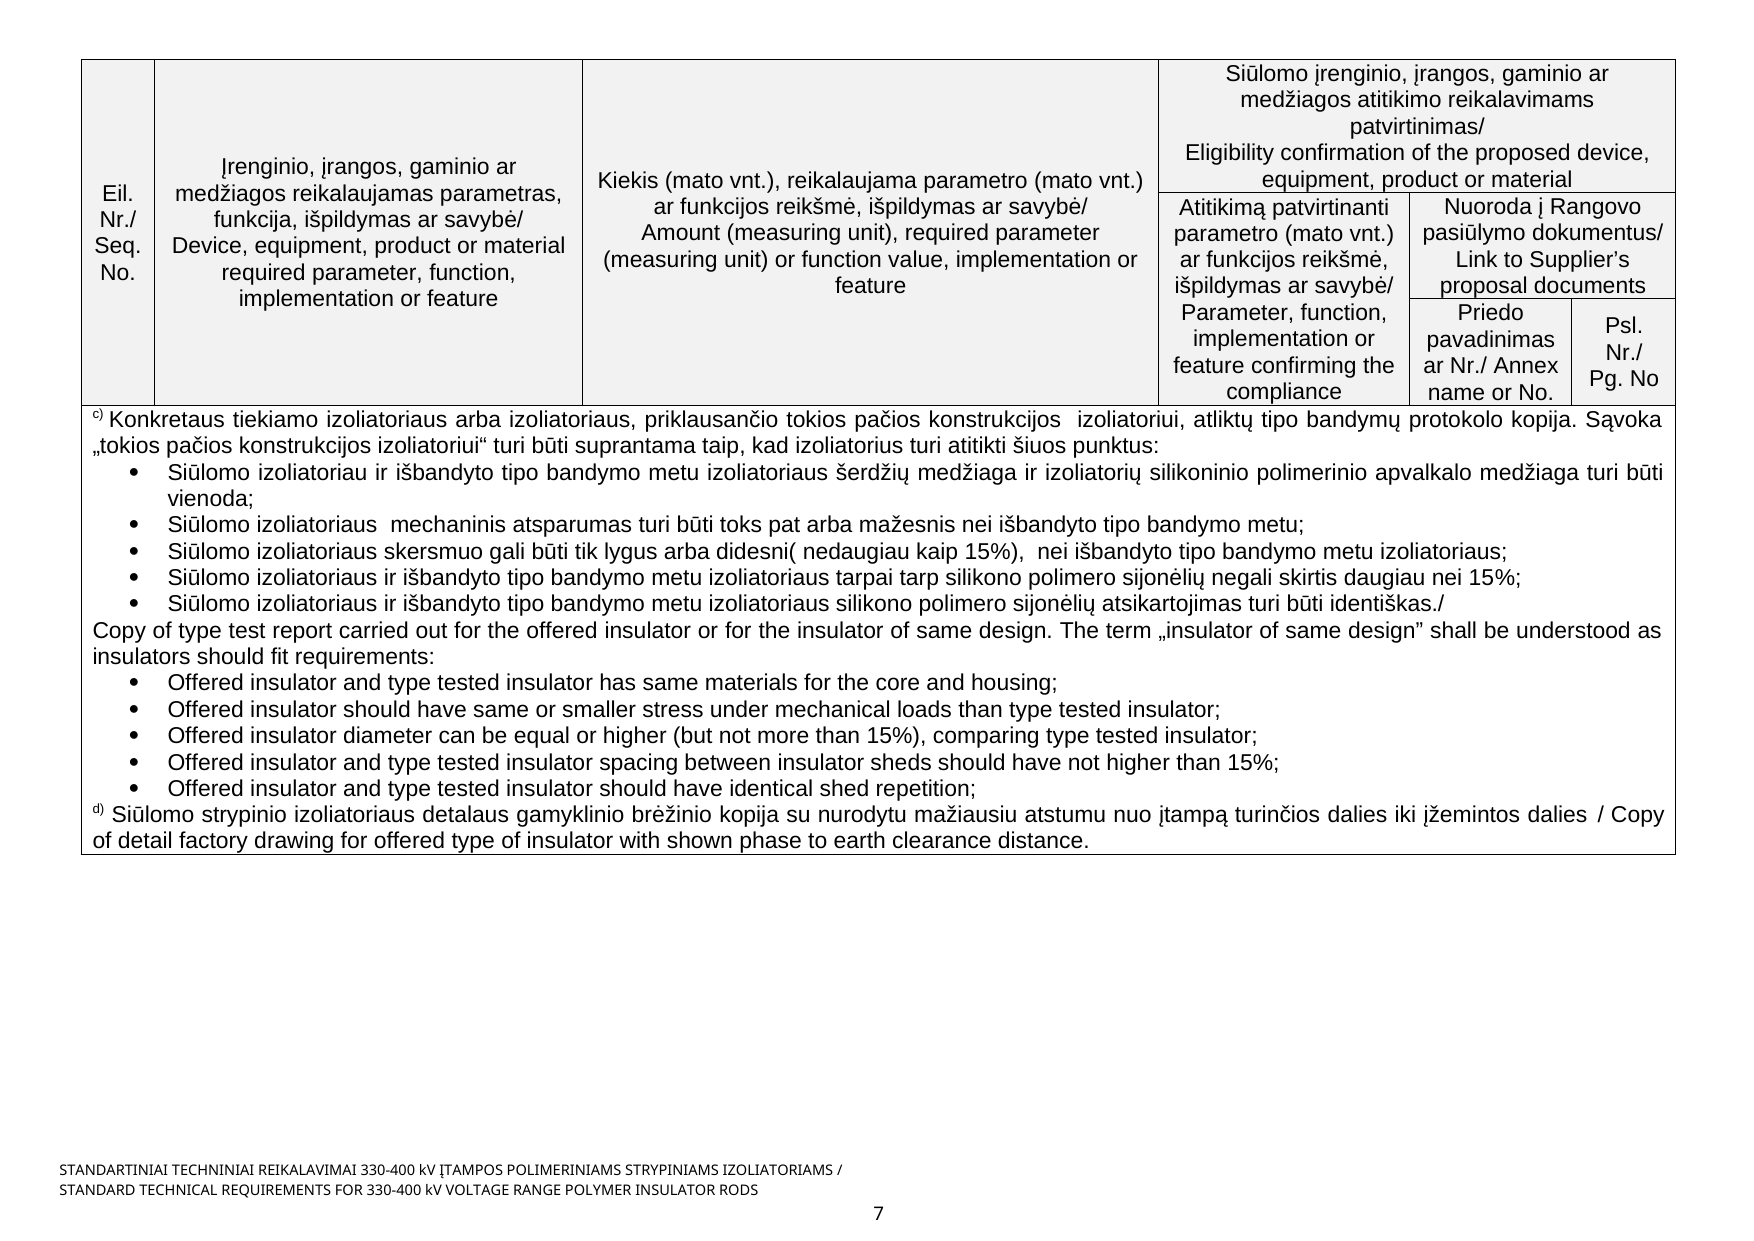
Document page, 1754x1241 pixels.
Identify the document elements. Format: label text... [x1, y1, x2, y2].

table_header Eil. Nr./ Seq. No. [82, 60, 154, 405]
table_header Įrenginio, įrangos, gaminio ar medžiagos reikalaujamas parametras, funkcija, išpildymas ar savybė/ Device, equipment, product or material required parameter, function, implementation or feature [155, 60, 582, 405]
table_cell Nuoroda į Rangovo pasiūlymo dokumentus/ Link to Supplier’s proposal documents [1410, 193, 1675, 298]
table_cell Pastabos/ Notes: Gamintojas gali vadovautis standartais ir sertifikatais lygiaverčiais šiuose reikalavimuose nurodytiems IEC standartams ir ISO sertifikatams/ The manufacturer may follow the standards and certificates equivalent to IEC standards and ISO certificates specified in these requirements. 1) Reikalavimas taikomas izoliatoriaus strypo tvirtinimo armatūrai/ Requirement applies to end fittings of insulator rod; 2) Reikalavimai lanko apsaugos įtaiso ir vainikinio išlydžio žiedų fiksavimo medžiagoms/ Requirements for Arc protection device and corona rings fixation materials; 3) Techniniame projekte dydžių reikšmės gali būti koreguojamos, tačiau tik griežtinant reikalavimus/ Values can be adjusted in a process of preparation of technical project but only to more severe conditions; 4) Izoliatoriaus klasė parenkama pagal projektavimo metu atliktus mechaninių apkrovų skaičiavimus. Jei atlikus skaičiavimus gaunama didesnė vertė už nurodytą, turi būti parenkamas aukštesnės klasės izoliatorius/ The class of insulator is chosen according to mechanical load calculation results obtained during design. If obtained value is greater than specified, a higher-class insulator must be selected; 5) Sauso išlydžio kelias matuojamas tarp jungiamųjų detalių arba vainikinio išlydžio žiedų arba lanko apsaugos įtaisų (priklausomai nuo to, kokia konstrukcija bus naudojama), priklausomai nuo įtampos 362 kV ar 420kV pasirenkama viena iš reikšmių atitinkamai ≥2600 arba ≥3300/ Arcing distance measured between Fittings or Corona rings or Arc protection devices (depending what construction will be used), depending on the voltage 362 kV or 420 kV selectable one of values ≥2600 or ≥3300 respectively; 6) Taikoma strypiniams izoliatoriams su vainikinio išlydžio žiedais arba lanko apsaugos įtaisais, arba kombinuotiems vainikinio išlydžio žiedams su lanko apsauga. Vainikinio išlydžio žiedai arba lanko apsaugos įtaisai, arba kombinuoti vainikinio išlydžio žiedais su lanko apsauga tiekiami kartu su izoliatoriumi turi būti išbandyti pagal LST EN 61109 ir tiekiami iš to paties gamintojo / Applicable for insulators with corona rings or arcing protection device or combined corona rings with arc protection. Supplied corona rings or arcing protection devices, or combined corona rings with arc protection together with insulator should be tested according LST EN 61109 and supplied from the same manufacturer; 7) Parenkama rengiant techninį projektą/ Choose during the preparation of the technical project. Rangovo teikiama dokumentacija reikalaujamo parametro atitikimo pagrindimui/ Documentation provided by the contractor to justify required parameter of the equipment: a) Įrenginio gamintojo katalogo ir/ar techninių parametrų suvestinės, ir/ar brėžinio kopija/ Copy of the equipment‘s manufacturer catalogue and/or summary of technical parameters, and/or drawing of the equipment; b) Sertifikato kopija/ Copy of the certificate; c) Konkretaus tiekiamo izoliatoriaus arba izoliatoriaus, priklausančio tokios pačios konstrukcijos izoliatoriui, atliktų tipo bandymų protokolo kopija. Sąvoka „tokios pačios konstrukcijos izoliatoriui“ turi būti suprantama taip, kad izoliatorius turi atitikti šiuos punktus: Siūlomo izoliatoriau ir išbandyto tipo bandymo metu izoliatoriaus šerdžių medžiaga ir izoliatorių silikoninio polimerinio apvalkalo medžiaga turi būti vienoda; Siūlomo izoliatoriaus mechaninis atsparumas turi būti toks pat arba mažesnis nei išbandyto tipo bandymo metu; Siūlomo izoliatoriaus skersmuo gali būti tik lygus arba didesni( nedaugiau kaip 15%), nei išbandyto tipo bandymo metu izoliatoriaus; Siūlomo izoliatoriaus ir išbandyto tipo bandymo metu izoliatoriaus tarpai tarp silikono polimero sijonėlių negali skirtis daugiau nei 15%; Siūlomo izoliatoriaus ir išbandyto tipo bandymo metu izoliatoriaus silikono polimero sijonėlių atsikartojimas turi būti identiškas./ Copy of type test report carried out for the offered insulator or for the insulator of same design. The term „insulator of same design” shall be understood as insulators should fit requirements: Offered insulator and type tested insulator has same materials for the core and housing; Offered insulator should have same or smaller stress under mechanical loads than type tested insulator; Offered insulator diameter can be equal or higher (but not more than 15%), comparing type tested insulator; Offered insulator and type tested insulator spacing between insulator sheds should have not higher than 15%; Offered insulator and type tested insulator should have identical shed repetition; d) Siūlomo strypinio izoliatoriaus detalaus gamyklinio brėžinio kopija su nurodytu mažiausiu atstumu nuo įtampą turinčios dalies iki įžemintos dalies / Copy of detail factory drawing for offered type of insulator with shown phase to earth clearance distance. [82, 406, 1675, 854]
table_header Kiekis (mato vnt.), reikalaujama parametro (mato vnt.) ar funkcijos reikšmė, išpildymas ar savybė/ Amount (measuring unit), required parameter (measuring unit) or function value, implementation or feature [583, 60, 1158, 405]
table_cell Atitikimą patvirtinanti parametro (mato vnt.) ar funkcijos reikšmė, išpildymas ar savybė/ Parameter, function, implementation or feature confirming the compliance [1159, 193, 1409, 405]
table_header Siūlomo įrenginio, įrangos, gaminio ar medžiagos atitikimo reikalavimams patvirtinimas/ Eligibility confirmation of the proposed device, equipment, product or material [1159, 60, 1675, 192]
table_cell Psl. Nr./ Pg. No [1572, 299, 1675, 405]
table_cell Priedo pavadinimas ar Nr./ Annex name or No. [1410, 299, 1571, 405]
